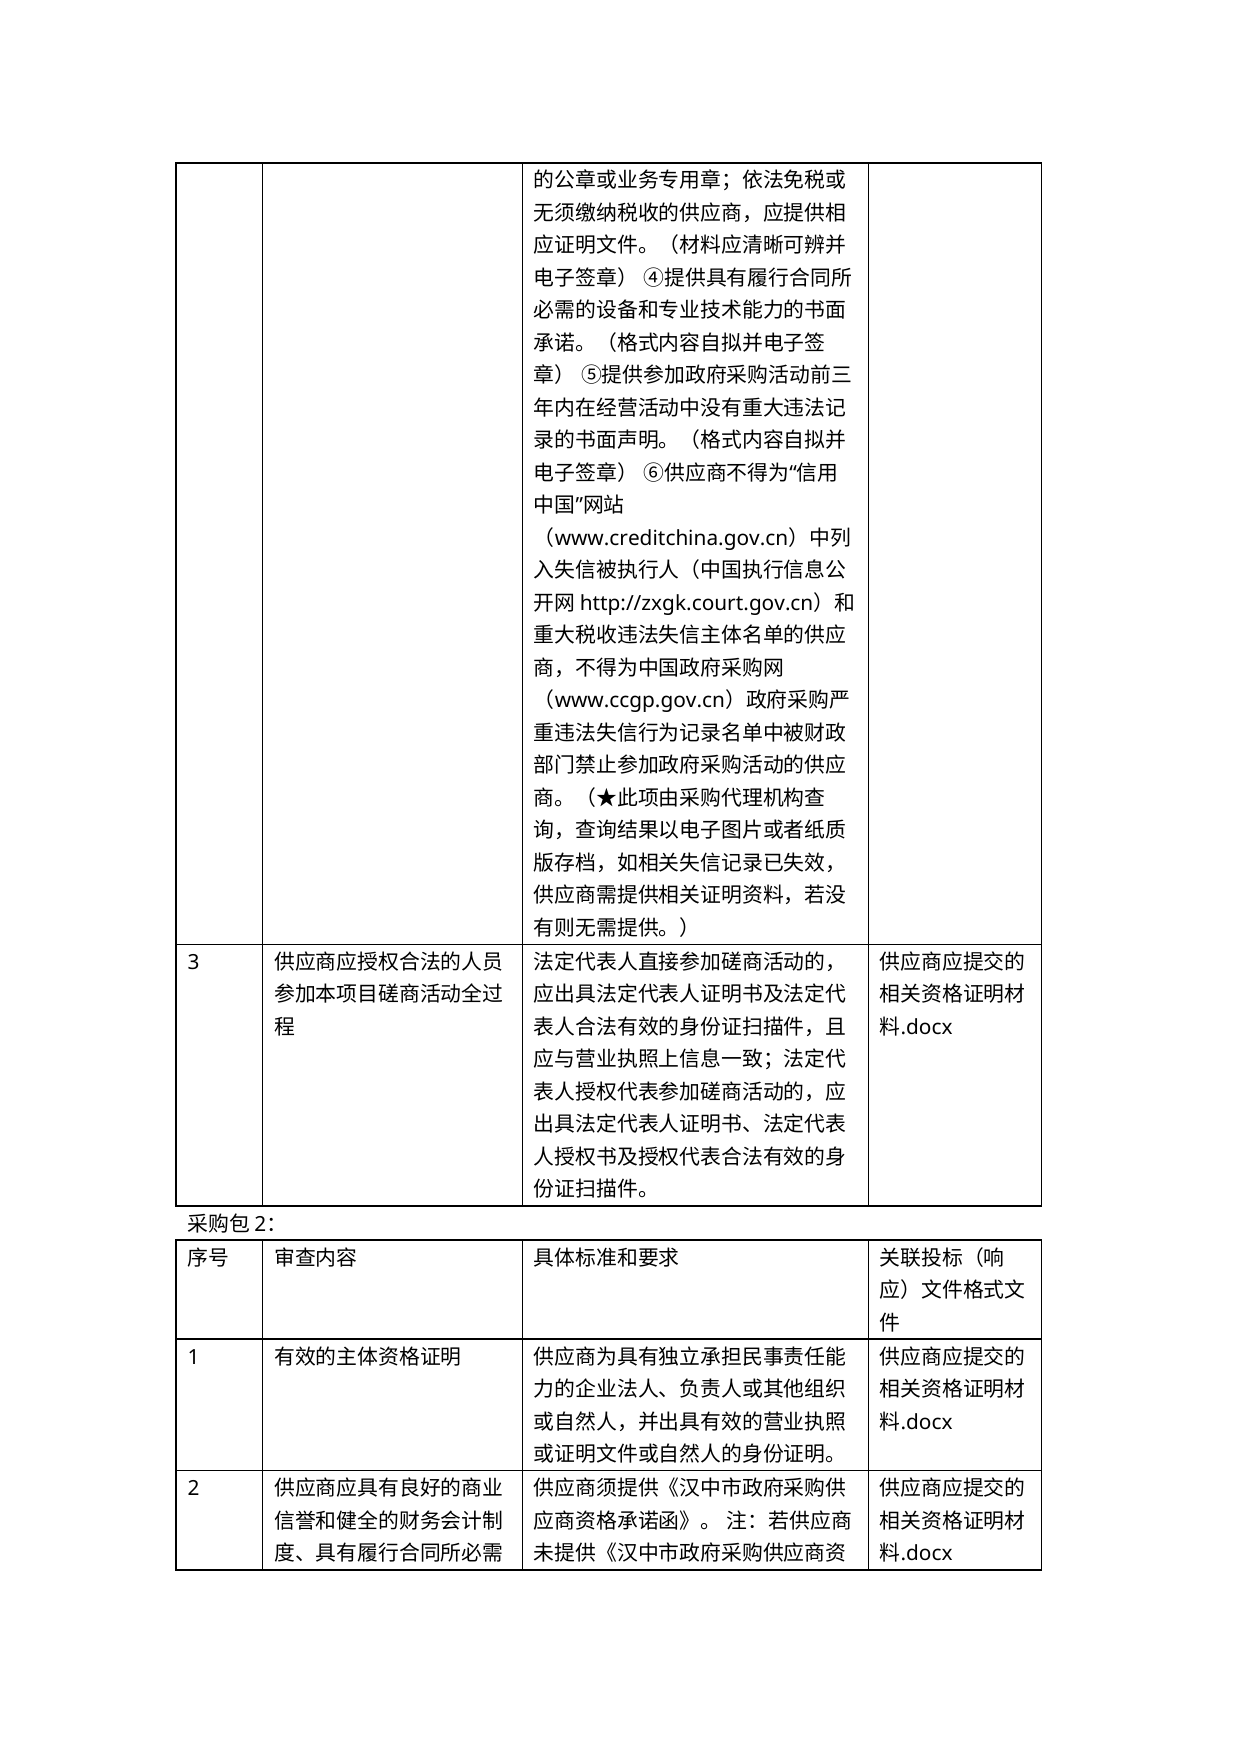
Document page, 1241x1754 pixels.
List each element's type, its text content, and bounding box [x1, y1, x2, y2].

table_header 关联投标（响应）文件格式文件 [869, 1241, 1041, 1338]
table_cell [263, 1471, 522, 1569]
table_cell 3 [177, 945, 262, 1205]
table_cell 供应商为具有独立承担民事责任能力的企业法人、负责人或其他组织或自然人，并出具有效的营业执照或证明文件或自然人的身份证明。 [523, 1340, 868, 1470]
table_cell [523, 1471, 868, 1569]
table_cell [869, 1471, 1041, 1569]
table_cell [523, 164, 868, 943]
table_header 具体标准和要求 [523, 1241, 868, 1338]
table_cell 供应商应提交的相关资格证明材料.docx [869, 1340, 1041, 1470]
table_cell 法定代表人直接参加磋商活动的，应出具法定代表人证明书及法定代表人合法有效的身份证扫描件，且应与营业执照上信息一致；法定代表人授权代表参加磋商活动的，应出具法定代表人证明书、法定代表人授权书及授权代表合法有效的身份证扫描件。 [523, 945, 868, 1205]
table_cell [869, 164, 1041, 943]
table_cell 2 [177, 1471, 262, 1569]
table_cell 1 [177, 1340, 262, 1470]
table_cell 供应商应授权合法的人员参加本项目磋商活动全过程 [263, 945, 522, 1205]
table_cell 有效的主体资格证明 [263, 1340, 522, 1470]
table_header 序号 [177, 1241, 262, 1338]
table_header 审查内容 [263, 1241, 522, 1338]
table_cell 供应商应提交的相关资格证明材料.docx [869, 945, 1041, 1205]
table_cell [263, 164, 522, 943]
text 采购包2： [187, 1207, 1053, 1239]
table_cell 2 [177, 164, 262, 943]
